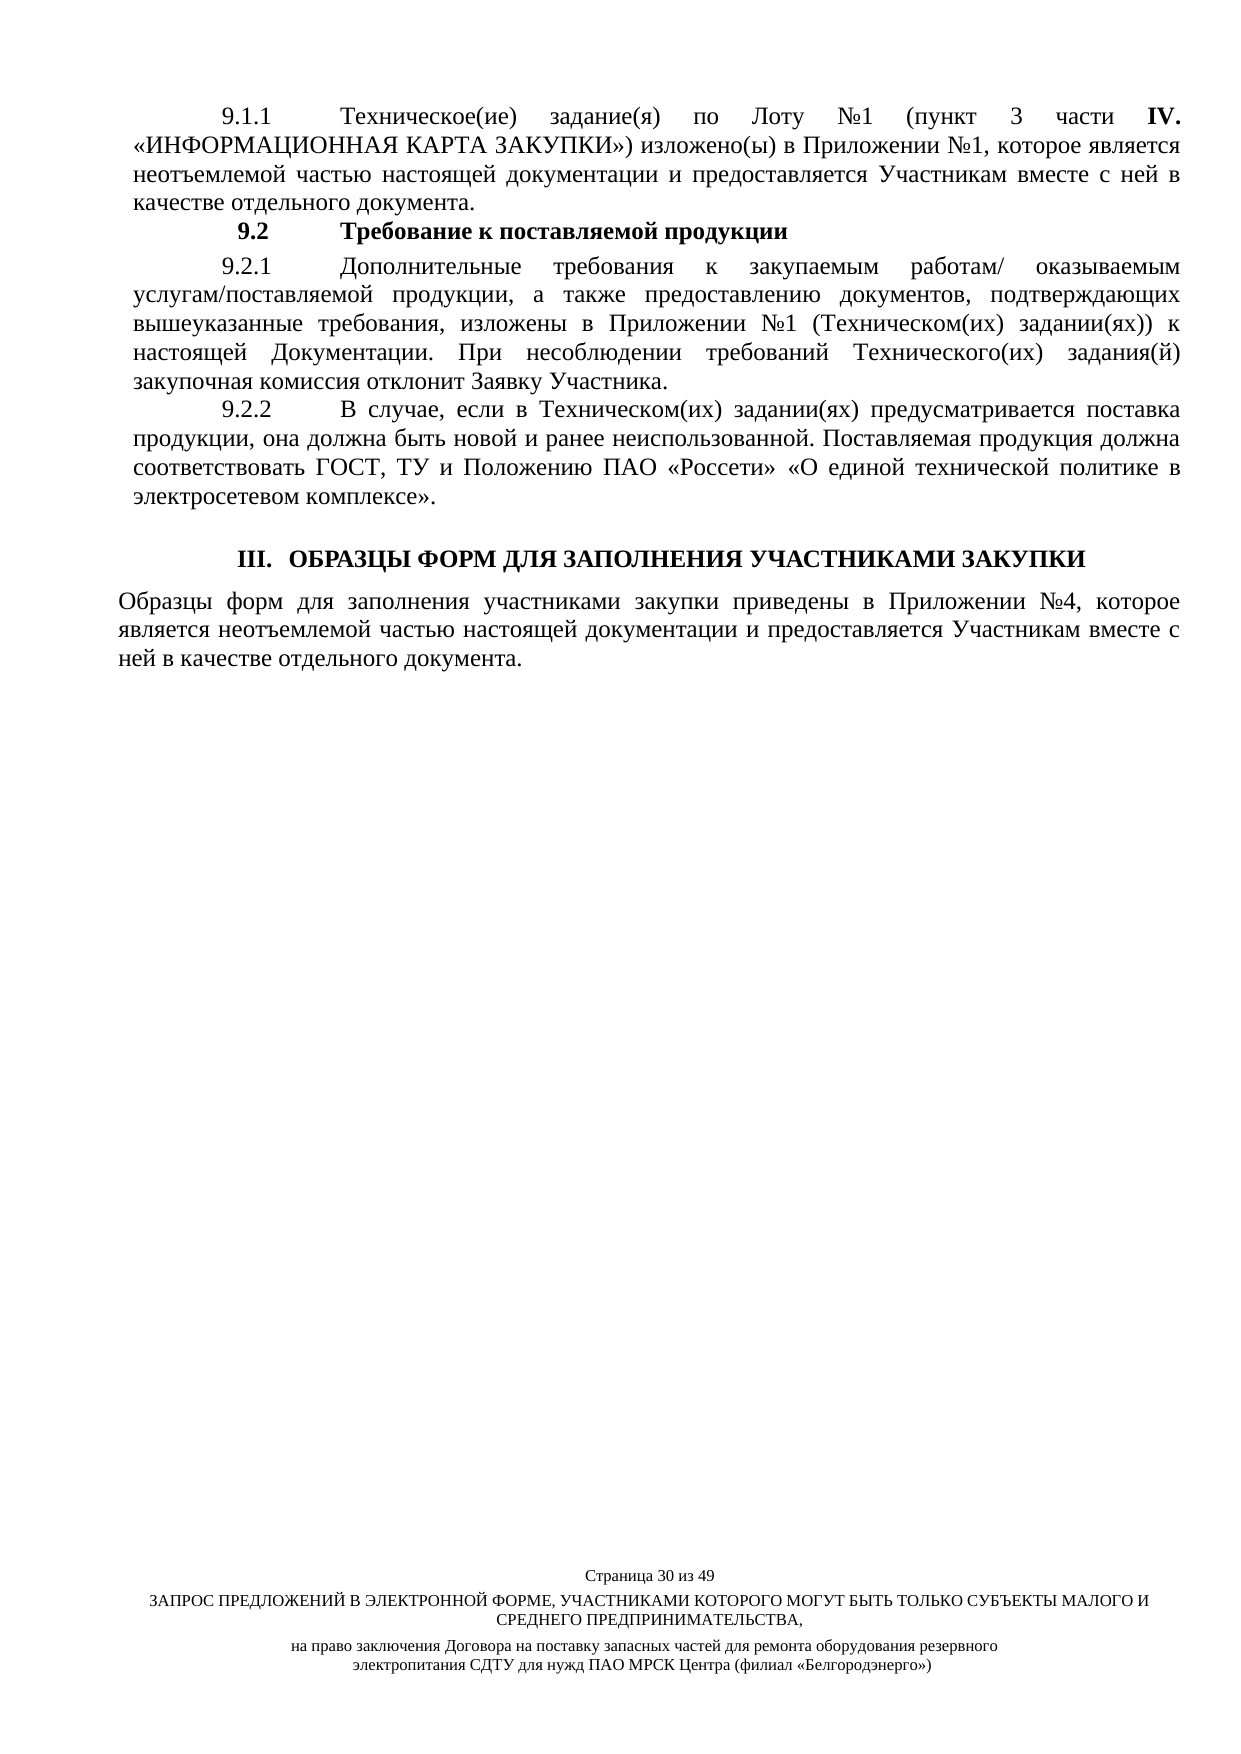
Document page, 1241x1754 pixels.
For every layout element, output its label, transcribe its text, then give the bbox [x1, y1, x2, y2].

subtitle Дополнительные требования к закупаемым работам/ оказываемым услугам/поставляемой продукции, а также предоставлению документов, подтверждающих вышеуказанные требования, изложены в Приложении №1 (Техническом(их) задании(ях)) к настоящей Документации. При несоблюдении требований Технического(их) задания(й) закупочная комиссия отклонит Заявку Участника. [133, 251, 1181, 394]
subtitle ОБРАЗЦЫ ФОРМ ДЛЯ ЗАПОЛНЕНИЯ УЧАСТНИКАМИ ЗАКУПКИ [118, 544, 1181, 573]
subtitle Требование к поставляемой продукции [178, 216, 1181, 245]
subtitle Образцы форм для заполнения участниками закупки приведены в Приложении №4, которое является неотъемлемой частью настоящей документации и предоставляется Участникам вместе с ней в качестве отдельного документа. [118, 586, 1181, 672]
subtitle Техническое(ие) задание(я) по Лоту №1 (пункт 3 части IV. «ИНФОРМАЦИОННАЯ КАРТА ЗАКУПКИ») изложено(ы) в Приложении №1, которое является неотъемлемой частью настоящей документации и предоставляется Участникам вместе с ней в качестве отдельного документа. [133, 101, 1181, 216]
subtitle В случае, если в Техническом(их) задании(ях) предусматривается поставка продукции, она должна быть новой и ранее неиспользованной. Поставляемая продукция должна соответствовать ГОСТ, ТУ и Положению ПАО «Россети» «О единой технической политике в электросетевом комплексе». [133, 394, 1181, 509]
